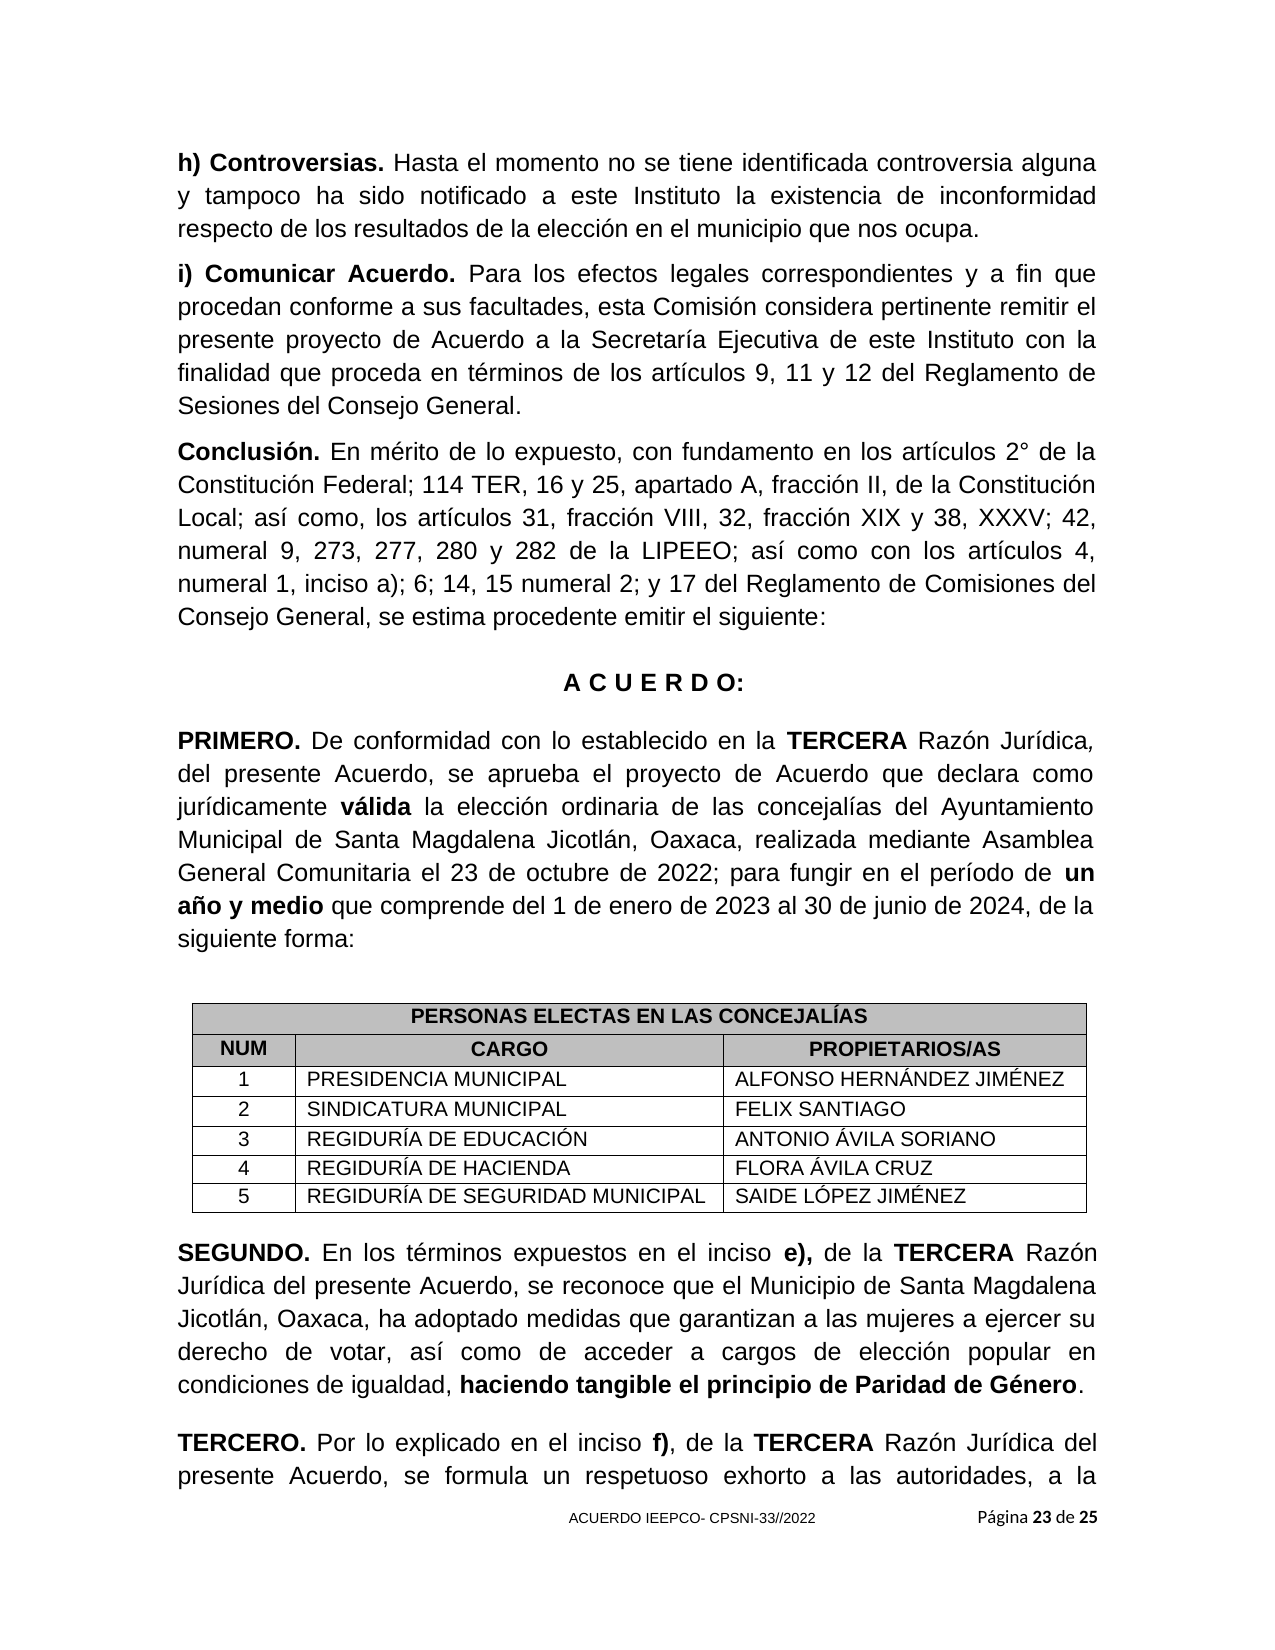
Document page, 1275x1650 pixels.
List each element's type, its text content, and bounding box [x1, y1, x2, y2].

text SEGUNDO. En los términos expuestos en el inciso e), de la TERCERA Razón Jurídica del presente Acuerdo, se reconoce que el Municipio de Santa Magdalena Jicotlán, Oaxaca, ha adoptado medidas que garantizan a las mujeres a ejercer su derecho de votar, así como de acceder a cargos de elección popular en condiciones de igualdad, haciendo tangible el principio de Paridad de Género. [177, 1238, 1098, 1399]
table_cell 3 [193, 1127, 295, 1154]
table_cell REGIDURÍA DE HACIENDA [296, 1156, 723, 1183]
text Conclusión. En mérito de lo expuesto, con fundamento en los artículos 2° de la Constitución Federal; 114 TER, 16 y 25, apartado A, fracción II, de la Constitución Local; así como, los artículos 31, fracción VIII, 32, fracción XIX y 38, XXXV; 42, numeral 9, 273, 277, 280 y 282 de la LIPEEO; así como con los artículos 4, numeral 1, inciso a); 6; 14, 15 numeral 2; y 17 del Reglamento de Comisiones del Consejo General, se estima procedente emitir el siguiente: [177, 437, 1098, 631]
table_cell ANTONIO ÁVILA SORIANO [724, 1127, 1086, 1154]
text PRIMERO. De conformidad con lo establecido en la TERCERA Razón Jurídica, del presente Acuerdo, se aprueba el proyecto de Acuerdo que declara como jurídicamente válida la elección ordinaria de las concejalías del Ayuntamiento Municipal de Santa Magdalena Jicotlán, Oaxaca, realizada mediante Asamblea General Comunitaria el 23 de octubre de 2022; para fungir en el período de un año y medio que comprende del 1 de enero de 2023 al 30 de junio de 2024, de la siguiente forma: [177, 726, 1095, 953]
table_cell FLORA ÁVILA CRUZ [724, 1156, 1086, 1183]
table_cell REGIDURÍA DE SEGURIDAD MUNICIPAL [296, 1184, 723, 1212]
table_cell CARGO [296, 1035, 723, 1066]
table_cell PROPIETARIOS/AS [724, 1035, 1086, 1066]
text h) Controversias. Hasta el momento no se tiene identificada controversia alguna y tampoco ha sido notificado a este Instituto la existencia de inconformidad respecto de los resultados de la elección en el municipio que nos ocupa. [177, 148, 1098, 242]
table_cell 4 [193, 1156, 295, 1183]
table_cell FELIX SANTIAGO [724, 1097, 1086, 1126]
table_cell 2 [193, 1097, 295, 1126]
table_cell 1 [193, 1067, 295, 1096]
table_cell PRESIDENCIA MUNICIPAL [296, 1067, 723, 1096]
table_header PERSONAS ELECTAS EN LAS CONCEJALÍAS [193, 1004, 1086, 1034]
table_cell SAIDE LÓPEZ JIMÉNEZ [724, 1184, 1086, 1212]
table_cell 5 [193, 1184, 295, 1212]
table_cell NUM [193, 1035, 295, 1066]
table_cell SINDICATURA MUNICIPAL [296, 1097, 723, 1126]
table_cell REGIDURÍA DE EDUCACIÓN [296, 1127, 723, 1154]
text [177, 1428, 1098, 1490]
text i) Comunicar Acuerdo. Para los efectos legales correspondientes y a fin que procedan conforme a sus facultades, esta Comisión considera pertinente remitir el presente proyecto de Acuerdo a la Secretaría Ejecutiva de este Instituto con la finalidad que proceda en términos de los artículos 9, 11 y 12 del Reglamento de Sesiones del Consejo General. [177, 259, 1098, 420]
subtitle A C U E R D O: [309, 668, 998, 697]
table_cell ALFONSO HERNÁNDEZ JIMÉNEZ [724, 1067, 1086, 1096]
